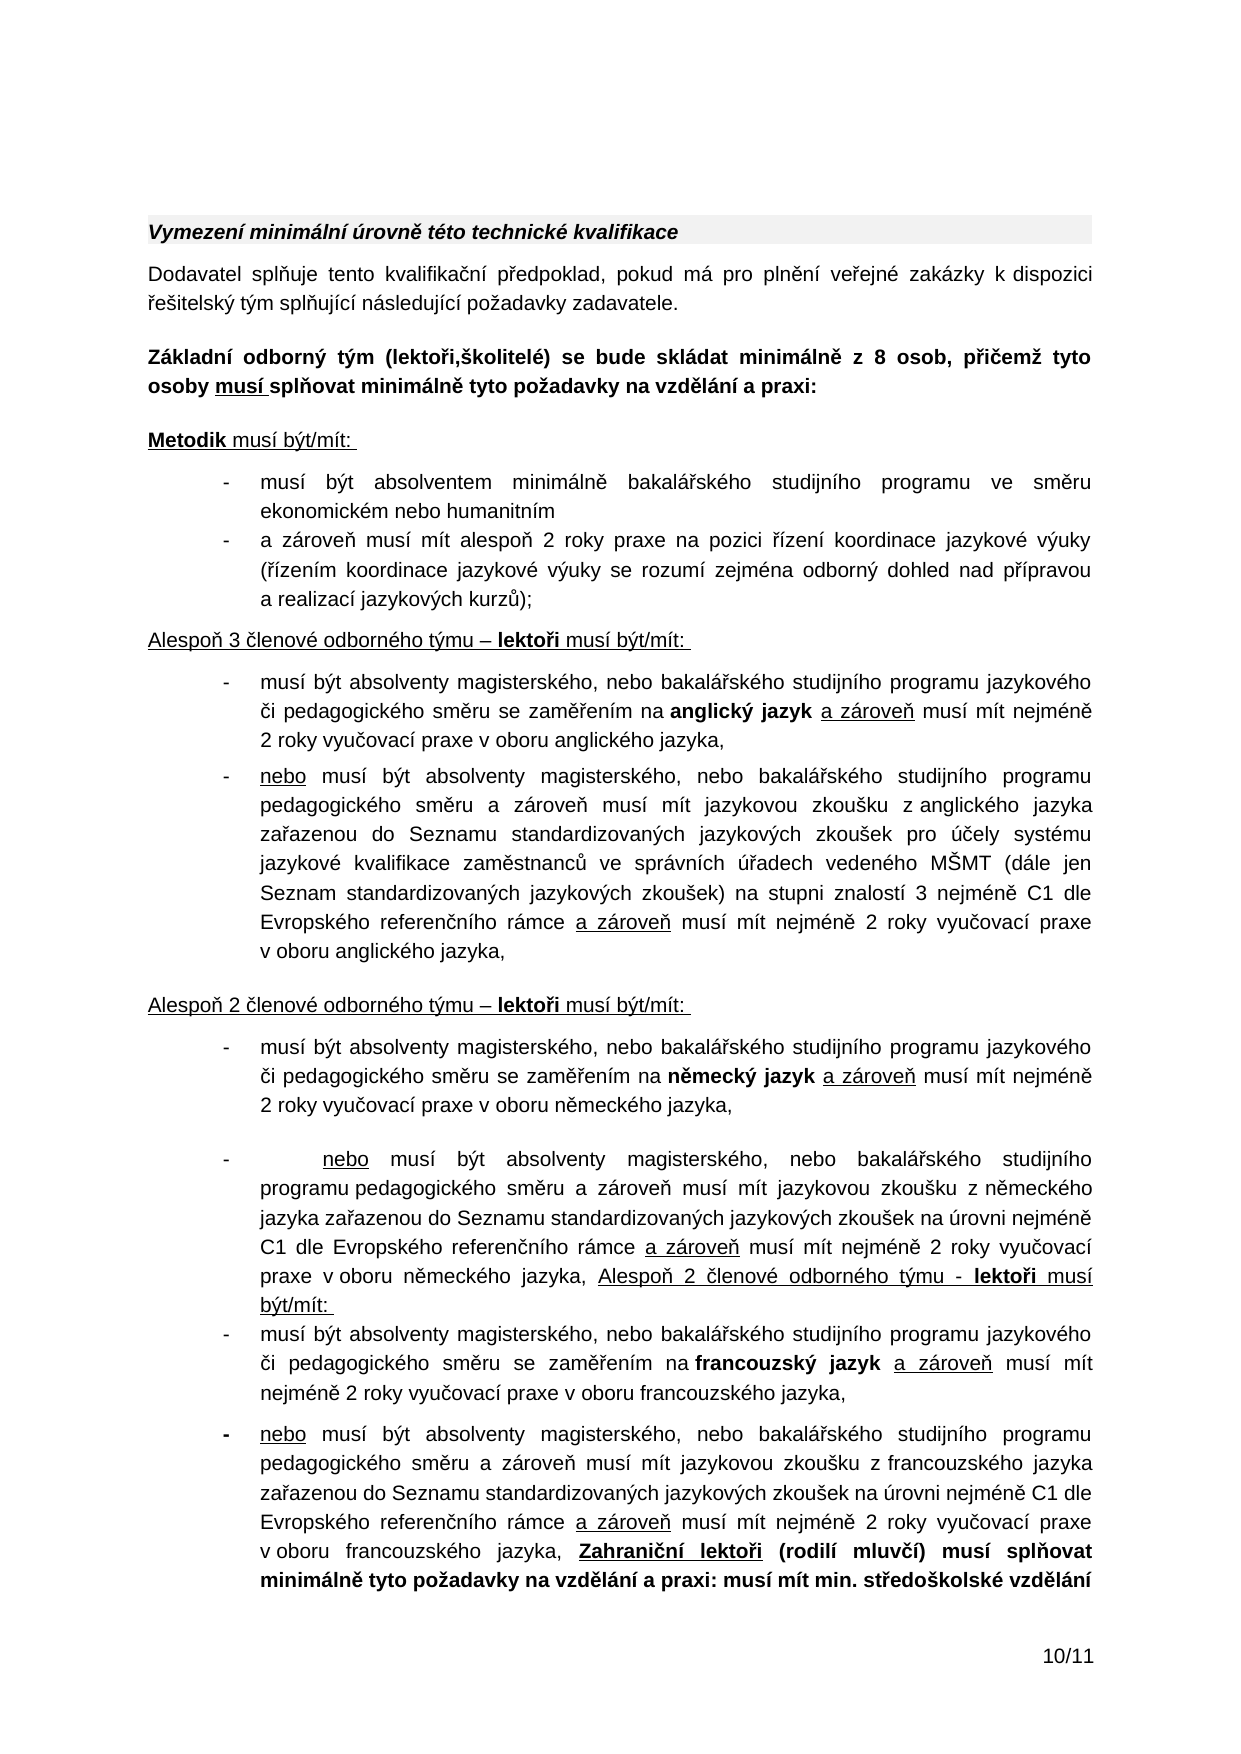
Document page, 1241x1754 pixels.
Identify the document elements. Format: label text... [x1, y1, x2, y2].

list musí být absolventy magisterského, nebo bakalářského studijního programu jazykového či pedagogického směru se zaměřením na francouzský jazyk a zároveň musí mít nejméně 2 roky vyučovací praxe v oboru francouzského jazyka, [223, 1317, 1092, 1404]
text Základní odborný tým (lektoři,školitelé) se bude skládat minimálně z 8 osob, přičemž tyto osoby musí splňovat minimálně tyto požadavky na vzdělání a praxi: [148, 340, 1092, 398]
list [223, 1417, 1092, 1592]
text Alespoň 3 členové odborného týmu – lektoři musí být/mít: [148, 623, 1092, 652]
list musí být absolventy magisterského, nebo bakalářského studijního programu jazykového či pedagogického směru se zaměřením na německý jazyk a zároveň musí mít nejméně 2 roky vyučovací praxe v oboru německého jazyka, [223, 1029, 1092, 1117]
list musí být absolventy magisterského, nebo bakalářského studijního programu jazykového či pedagogického směru se zaměřením na anglický jazyk a zároveň musí mít nejméně 2 roky vyučovací praxe v oboru anglického jazyka, [223, 665, 1092, 752]
list a zároveň musí mít alespoň 2 roky praxe na pozici řízení koordinace jazykové výuky (řízením koordinace jazykové výuky se rozumí zejména odborný dohled nad přípravou a realizací jazykových kurzů); [223, 523, 1092, 611]
list musí být absolventem minimálně bakalářského studijního programu ve směru ekonomickém nebo humanitním [223, 465, 1092, 523]
text Metodik musí být/mít: [148, 423, 1092, 452]
text Dodavatel splňuje tento kvalifikační předpoklad, pokud má pro plnění veřejné zakázky k dispozici řešitelský tým splňující následující požadavky zadavatele. [148, 256, 1092, 315]
list nebo musí být absolventy magisterského, nebo bakalářského studijního programu pedagogického směru a zároveň musí mít jazykovou zkoušku z německého jazyka zařazenou do Seznamu standardizovaných jazykových zkoušek na úrovni nejméně C1 dle Evropského referenčního rámce a zároveň musí mít nejméně 2 roky vyučovací praxe v oboru německého jazyka, Alespoň 2 členové odborného týmu - lektoři musí být/mít: [223, 1142, 1092, 1317]
list nebo musí být absolventy magisterského, nebo bakalářského studijního programu pedagogického směru a zároveň musí mít jazykovou zkoušku z anglického jazyka zařazenou do Seznamu standardizovaných jazykových zkoušek pro účely systému jazykové kvalifikace zaměstnanců ve správních úřadech vedeného MŠMT (dále jen Seznam standardizovaných jazykových zkoušek) na stupni znalostí 3 nejméně C1 dle Evropského referenčního rámce a zároveň musí mít nejméně 2 roky vyučovací praxe v oboru anglického jazyka, [223, 758, 1092, 963]
text Vymezení minimální úrovně této technické kvalifikace [148, 215, 1092, 244]
text Alespoň 2 členové odborného týmu – lektoři musí být/mít: [148, 988, 1092, 1017]
